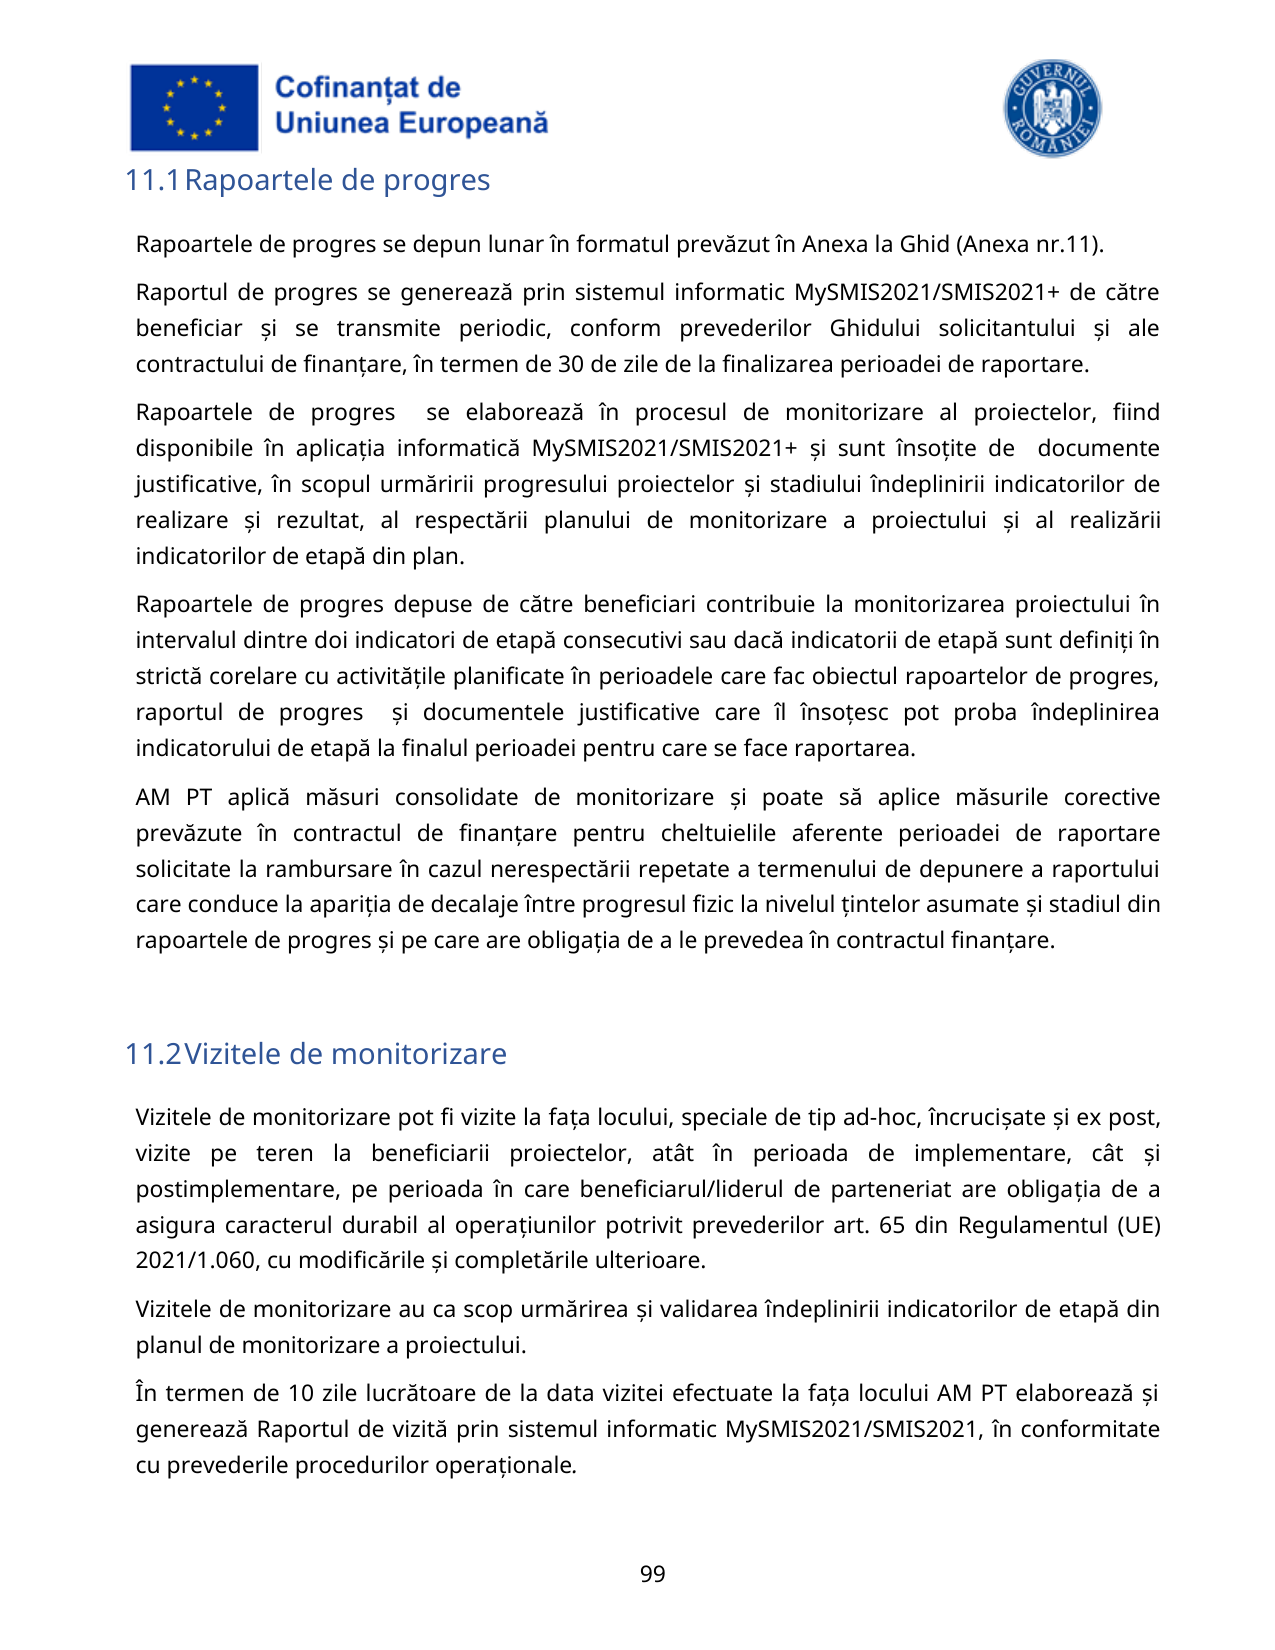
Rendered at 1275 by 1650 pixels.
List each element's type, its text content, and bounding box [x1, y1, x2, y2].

subtitle Rapoartele de progres [124, 160, 1181, 199]
table_header Vizitele de monitorizare pot fi vizite la faţa locului, speciale de tip ad-hoc, încrucişate şi ex post, vizite pe teren la beneficiarii proiectelor, atât în perioada de implementare, cât şi postimplementare, pe perioada în care beneficiarul/liderul de parteneriat are obligaţia de a asigura caracterul durabil al operaţiunilor potrivit prevederilor art. 65 din Regulamentul (UE) 2021/1.060, cu modificările şi completările ulterioare. Vizitele de monitorizare au ca scop urmărirea şi validarea îndeplinirii indicatorilor de etapă din planul de monitorizare a proiectului. În termen de 10 zile lucrătoare de la data vizitei efectuate la fața locului AM PT elaborează și generează Raportul de vizită prin sistemul informatic MySMIS2021/SMIS2021, în conformitate cu prevederile procedurilor operaţionale. [124, 1088, 1172, 1545]
picture [124, 59, 1104, 160]
table_header Rapoartele de progres se depun lunar în formatul prevăzut în Anexa la Ghid (Anexa nr.11). Raportul de progres se generează prin sistemul informatic MySMIS2021/SMIS2021+ de către beneficiar și se transmite periodic, conform prevederilor Ghidului solicitantului și ale contractului de finanțare, în termen de 30 de zile de la finalizarea perioadei de raportare. Rapoartele de progres se elaborează în procesul de monitorizare al proiectelor, fiind disponibile în aplicația informatică MySMIS2021/SMIS2021+ şi sunt însoțite de documente justificative, în scopul urmăririi progresului proiectelor şi stadiului îndeplinirii indicatorilor de realizare şi rezultat, al respectării planului de monitorizare a proiectului şi al realizării indicatorilor de etapă din plan. Rapoartele de progres depuse de către beneficiari contribuie la monitorizarea proiectului în intervalul dintre doi indicatori de etapă consecutivi sau dacă indicatorii de etapă sunt definiți în strictă corelare cu activitățile planificate în perioadele care fac obiectul rapoartelor de progres, raportul de progres și documentele justificative care îl însoțesc pot proba îndeplinirea indicatorului de etapă la finalul perioadei pentru care se face raportarea. AM PT aplică măsuri consolidate de monitorizare şi poate să aplice măsurile corective prevăzute în contractul de finanțare pentru cheltuielile aferente perioadei de raportare solicitate la rambursare în cazul nerespectării repetate a termenului de depunere a raportului care conduce la apariția de decalaje între progresul fizic la nivelul țintelor asumate şi stadiul din rapoartele de progres şi pe care are obligația de a le prevedea în contractul finanțare. [124, 215, 1172, 1020]
subtitle Vizitele de monitorizare [124, 1033, 1181, 1073]
